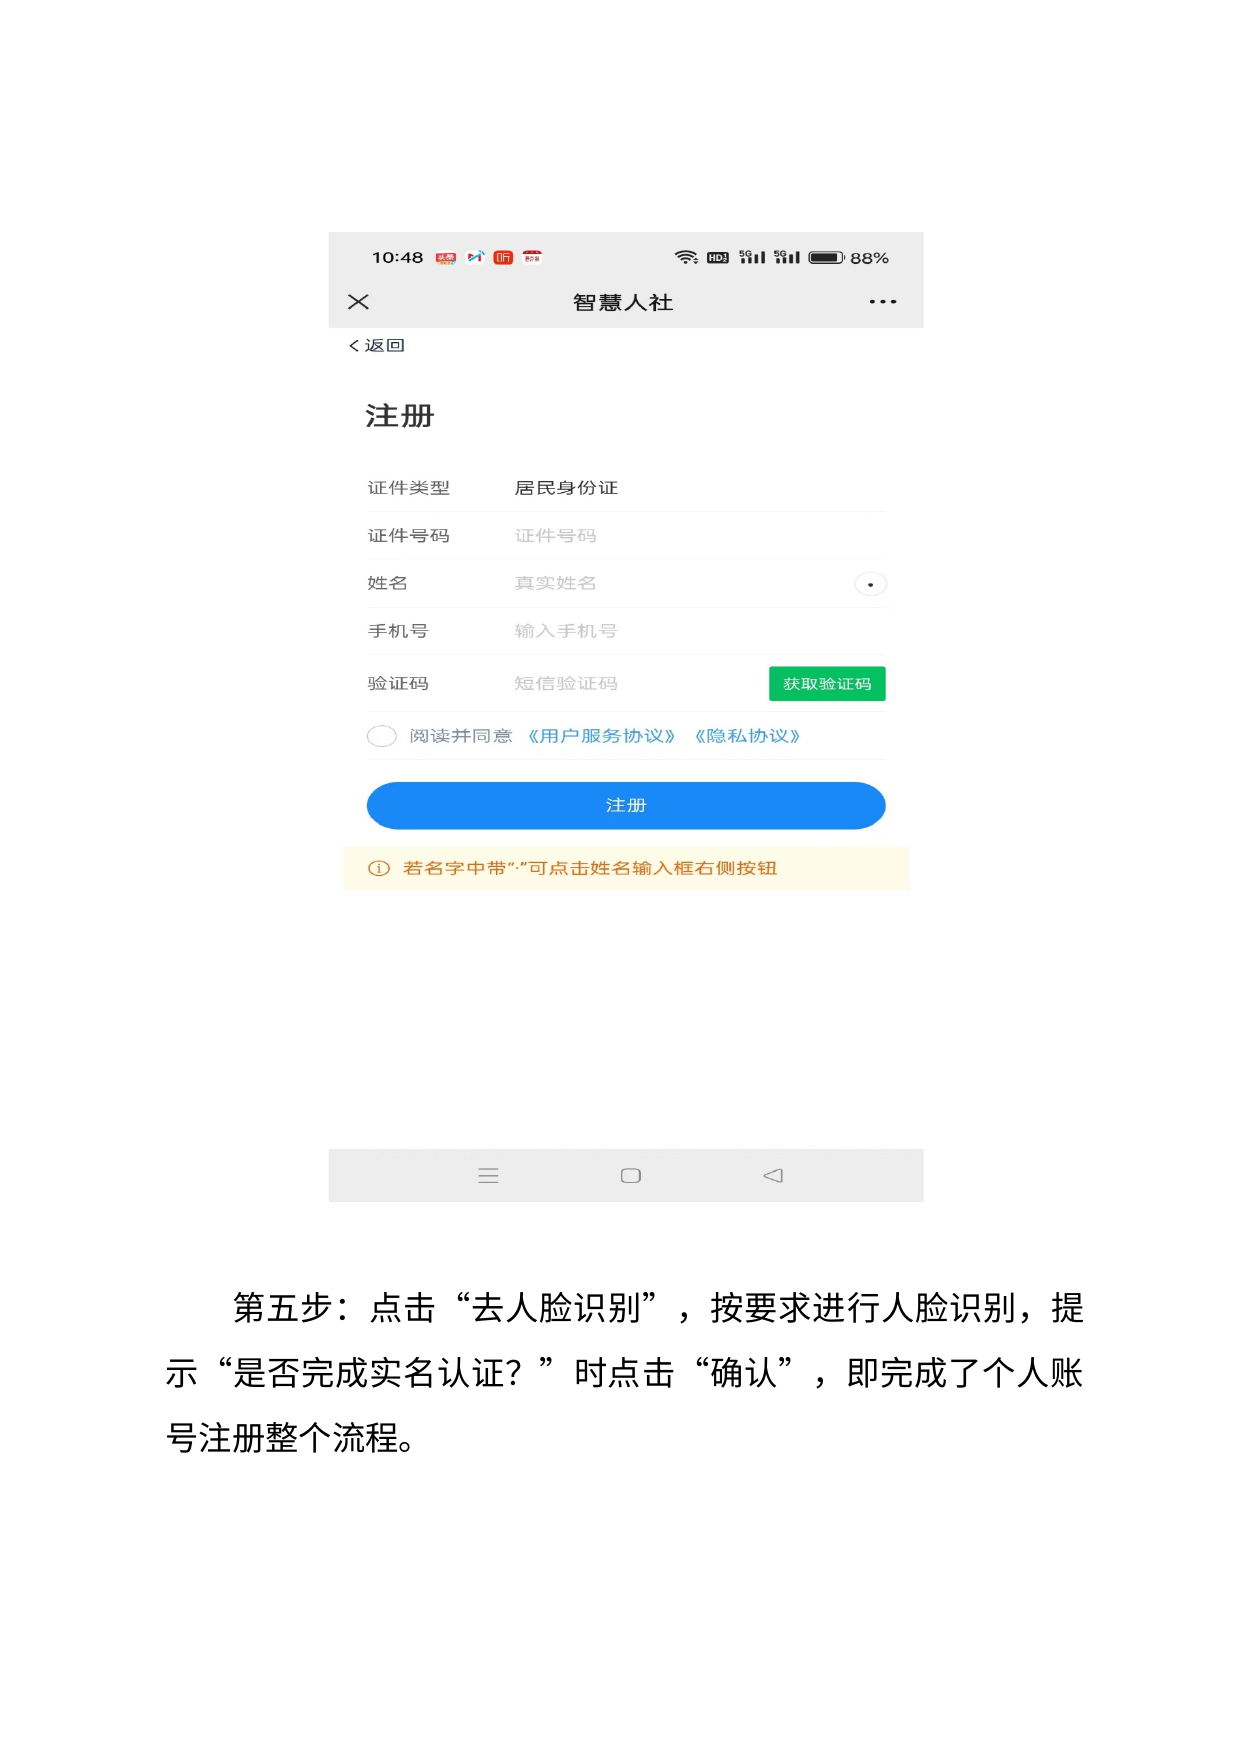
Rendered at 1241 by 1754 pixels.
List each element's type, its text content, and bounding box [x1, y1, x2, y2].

picture [328, 232, 924, 1202]
text 第五步：点击“去人脸识别”，按要求进行人脸识别，提示“是否完成实名认证？”时点击“确认”，即完成了个人账号注册整个流程。 [165, 1273, 1087, 1468]
